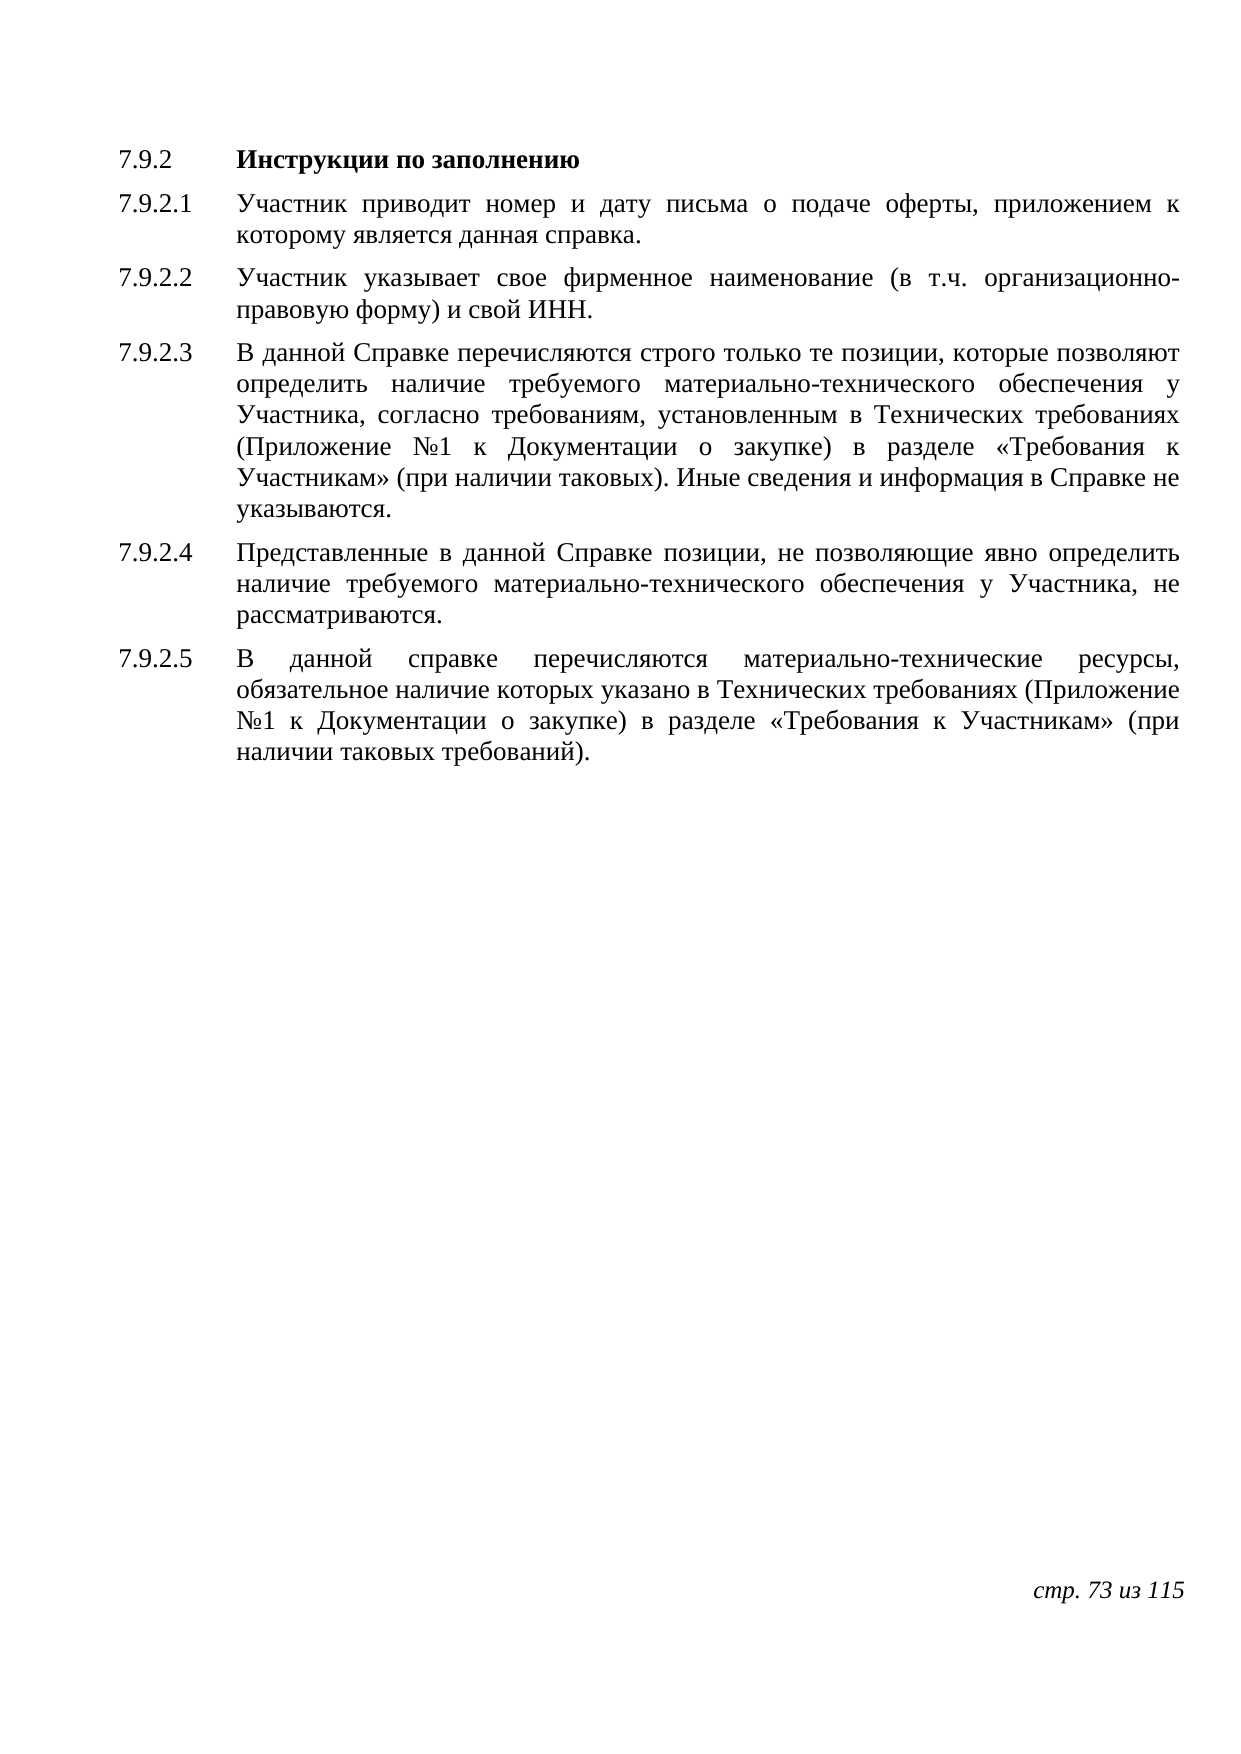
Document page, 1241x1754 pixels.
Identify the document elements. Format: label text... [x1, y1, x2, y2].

text Инструкции по заполнению [118, 143, 1181, 174]
text В данной справке перечисляются материально-технические ресурсы, обязательное наличие которых указано в Технических требованиях (Приложение №1 к Документации о закупке) в разделе «Требования к Участникам» (при наличии таковых требований). [118, 642, 1181, 766]
text Участник приводит номер и дату письма о подаче оферты, приложением к которому является данная справка. [118, 187, 1181, 249]
text В данной Справке перечисляются строго только те позиции, которые позволяют определить наличие требуемого материально-технического обеспечения у Участника, согласно требованиям, установленным в Технических требованиях (Приложение №1 к Документации о закупке) в разделе «Требования к Участникам» (при наличии таковых). Иные сведения и информация в Справке не указываются. [118, 336, 1181, 523]
text Участник указывает свое фирменное наименование (в т.ч. организационно-правовую форму) и свой ИНН. [118, 262, 1181, 324]
text Представленные в данной Справке позиции, не позволяющие явно определить наличие требуемого материально-технического обеспечения у Участника, не рассматриваются. [118, 536, 1181, 629]
